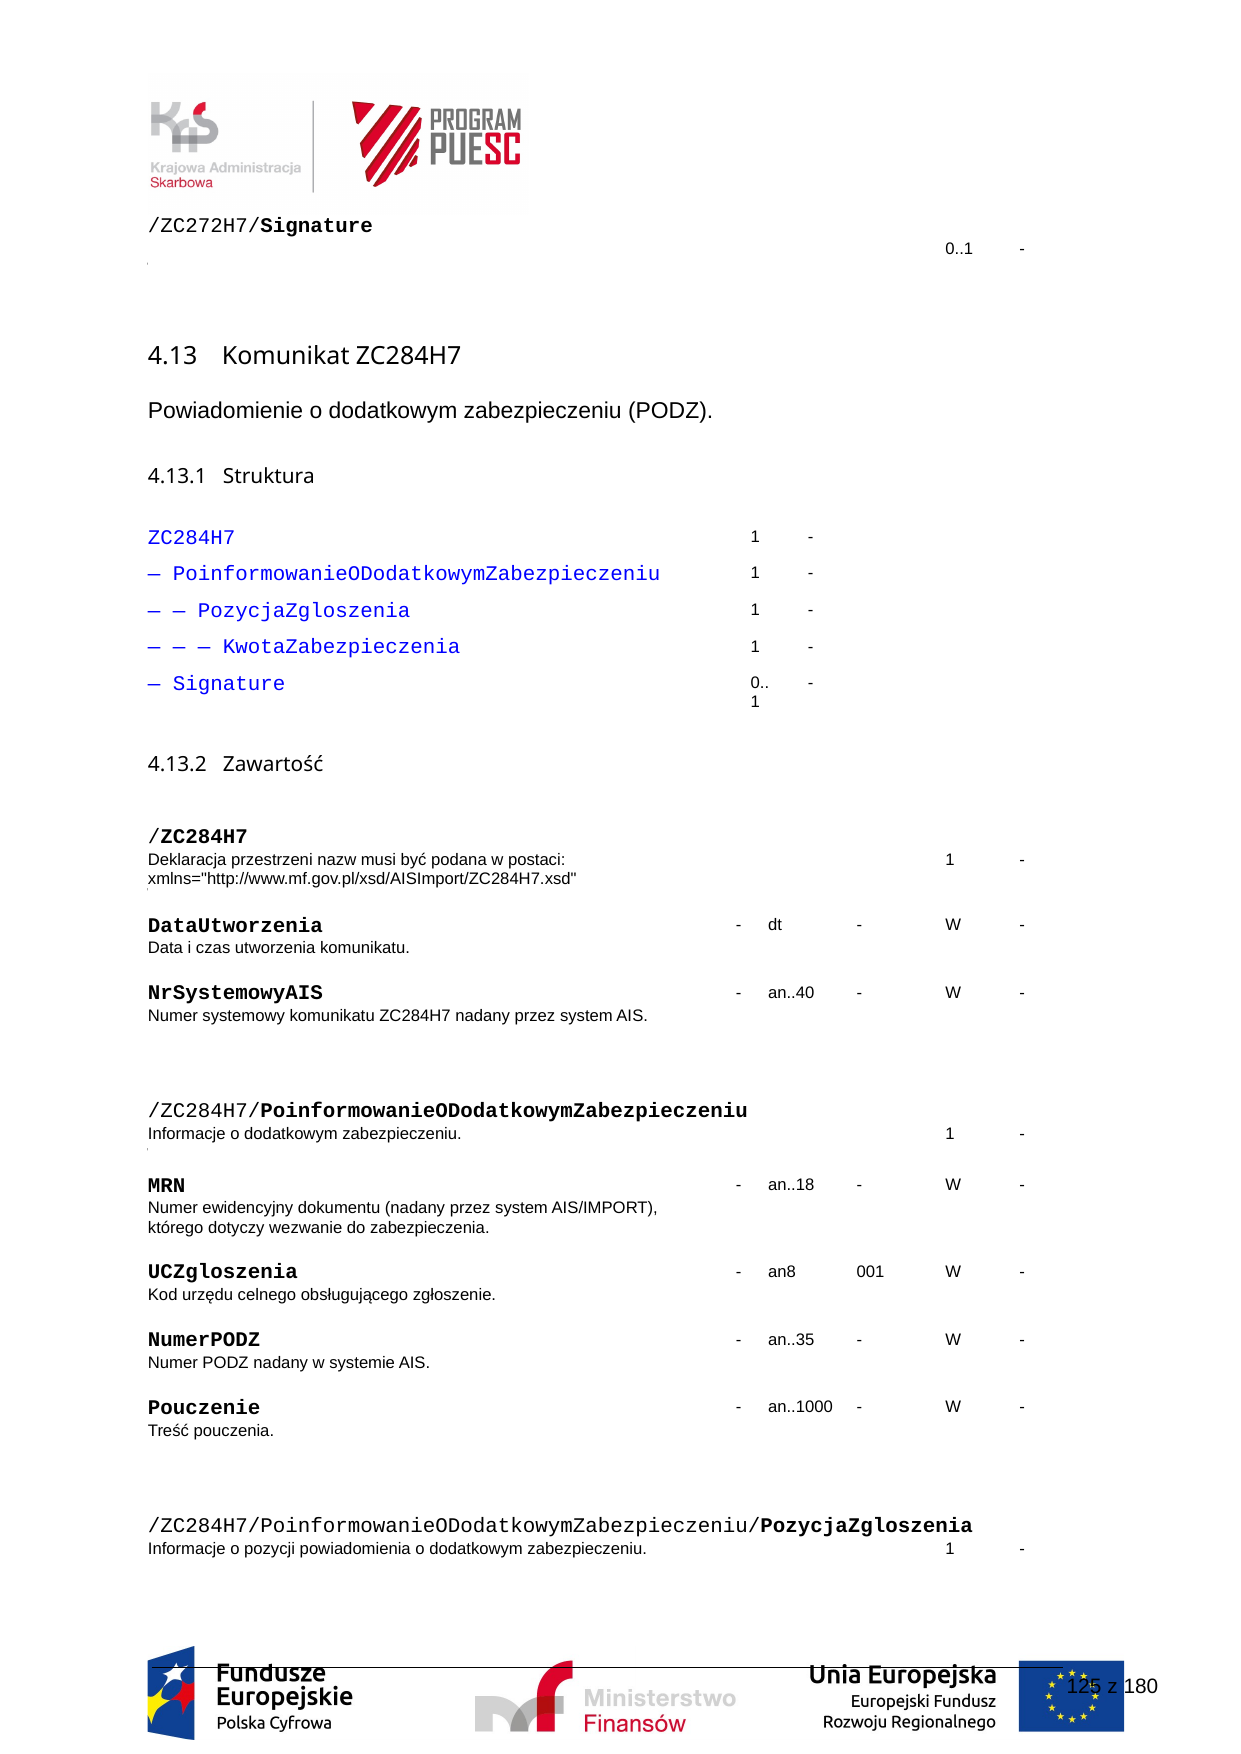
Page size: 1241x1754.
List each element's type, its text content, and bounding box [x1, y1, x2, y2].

text /ZC284H7 [148, 826, 1122, 850]
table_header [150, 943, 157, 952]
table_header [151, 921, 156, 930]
text /ZC284H7/PoinformowanieODodatkowymZabezpieczeniu/PozycjaZgloszenia [148, 1515, 1122, 1539]
subtitle Zawartość [148, 749, 1122, 777]
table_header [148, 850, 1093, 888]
text /ZC272H7/Signature [148, 215, 1122, 238]
picture [147, 73, 529, 215]
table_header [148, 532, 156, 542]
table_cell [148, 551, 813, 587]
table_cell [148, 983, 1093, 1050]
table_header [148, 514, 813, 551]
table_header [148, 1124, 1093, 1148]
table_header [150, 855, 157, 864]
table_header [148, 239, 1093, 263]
picture [147, 1646, 1125, 1740]
subtitle Komunikat ZC284H7 [148, 338, 1122, 372]
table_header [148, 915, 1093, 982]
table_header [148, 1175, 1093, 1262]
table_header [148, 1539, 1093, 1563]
text /ZC284H7/PoinformowanieODodatkowymZabezpieczeniu [148, 1101, 1122, 1124]
text Powiadomienie o dodatkowym zabezpieczeniu (PODZ). [148, 397, 1122, 423]
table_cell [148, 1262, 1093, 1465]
subtitle Struktura [148, 461, 1122, 489]
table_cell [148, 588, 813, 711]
